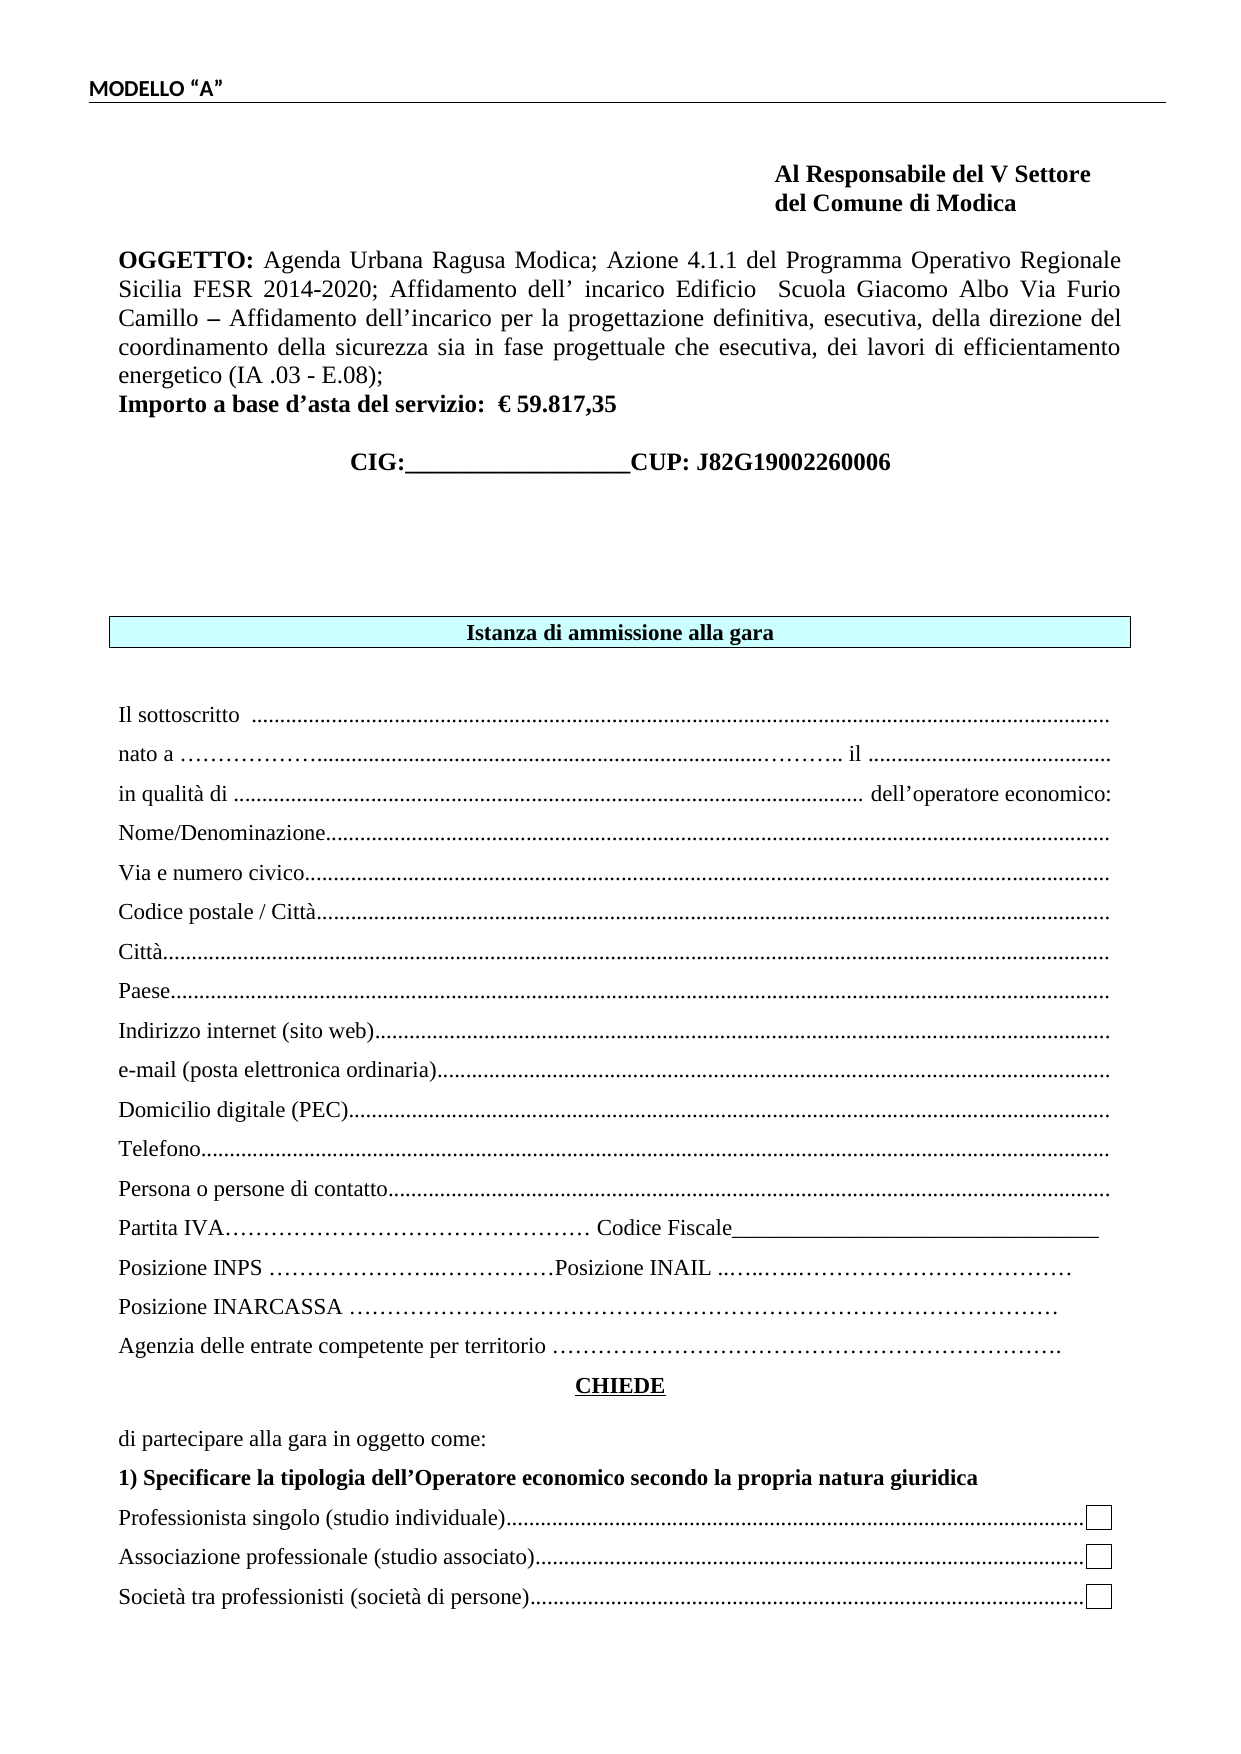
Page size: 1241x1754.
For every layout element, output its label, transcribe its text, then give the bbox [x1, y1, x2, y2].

text di partecipare alla gara in oggetto come: [118, 1425, 1122, 1451]
text Paese [118, 977, 1122, 1004]
text CIG:__________________CUP: J82G19002260006 [118, 447, 1122, 476]
text Telefono [118, 1135, 1122, 1162]
text CHIEDE [118, 1372, 1122, 1398]
text Posizione INARCASSA ………………………………………………………………………………… [118, 1293, 1122, 1319]
text 1) Specificare la tipologia dell’Operatore economico secondo la propria natura giuridica [118, 1464, 1122, 1491]
text Domicilio digitale (PEC) [118, 1096, 1122, 1122]
text Professionista singolo (studio individuale) [118, 1504, 1122, 1530]
text Istanza di ammissione alla gara [110, 617, 1130, 647]
text Agenzia delle entrate competente per territorio …………………………………………………………. [118, 1333, 1122, 1359]
text Indirizzo internet (sito web) [118, 1017, 1122, 1043]
text Società tra professionisti (società di persone) [118, 1583, 1122, 1609]
text Nome/Denominazione [118, 819, 1122, 846]
text Codice postale / Città [118, 898, 1122, 925]
text e-mail (posta elettronica ordinaria) [118, 1056, 1122, 1083]
text Posizione INPS …………………..……………Posizione INAIL ..…..…..……………………………… [118, 1254, 1122, 1280]
text nato a ………………..............................................................................……….. il [118, 740, 1122, 767]
text Persona o persone di contatto [118, 1175, 1122, 1201]
text Il sottoscritto [118, 701, 1122, 727]
text Al Responsabile del V Settore del Comune di Modica [774, 159, 1122, 217]
text Città [118, 938, 1122, 964]
text Associazione professionale (studio associato) [118, 1543, 1122, 1569]
text OGGETTO: Agenda Urbana Ragusa Modica; Azione 4.1.1 del Programma Operativo Regionale Sicilia FESR 2014-2020; Affidamento dell’ incarico Edificio Scuola Giacomo Albo Via Furio Camillo – Affidamento dell’incarico per la progettazione definitiva, esecutiva, della direzione del coordinamento della sicurezza sia in fase progettuale che esecutiva, dei lavori di efficientamento energetico (IA .03 - E.08); [118, 246, 1122, 389]
text in qualità di dell’operatore economico: [118, 780, 1122, 806]
text Partita IVA………………………………………… Codice Fiscale________________________________ [118, 1214, 1122, 1241]
text Via e numero civico [118, 859, 1122, 885]
text Importo a base d’asta del servizio: € 59.817,35 [118, 389, 1122, 418]
